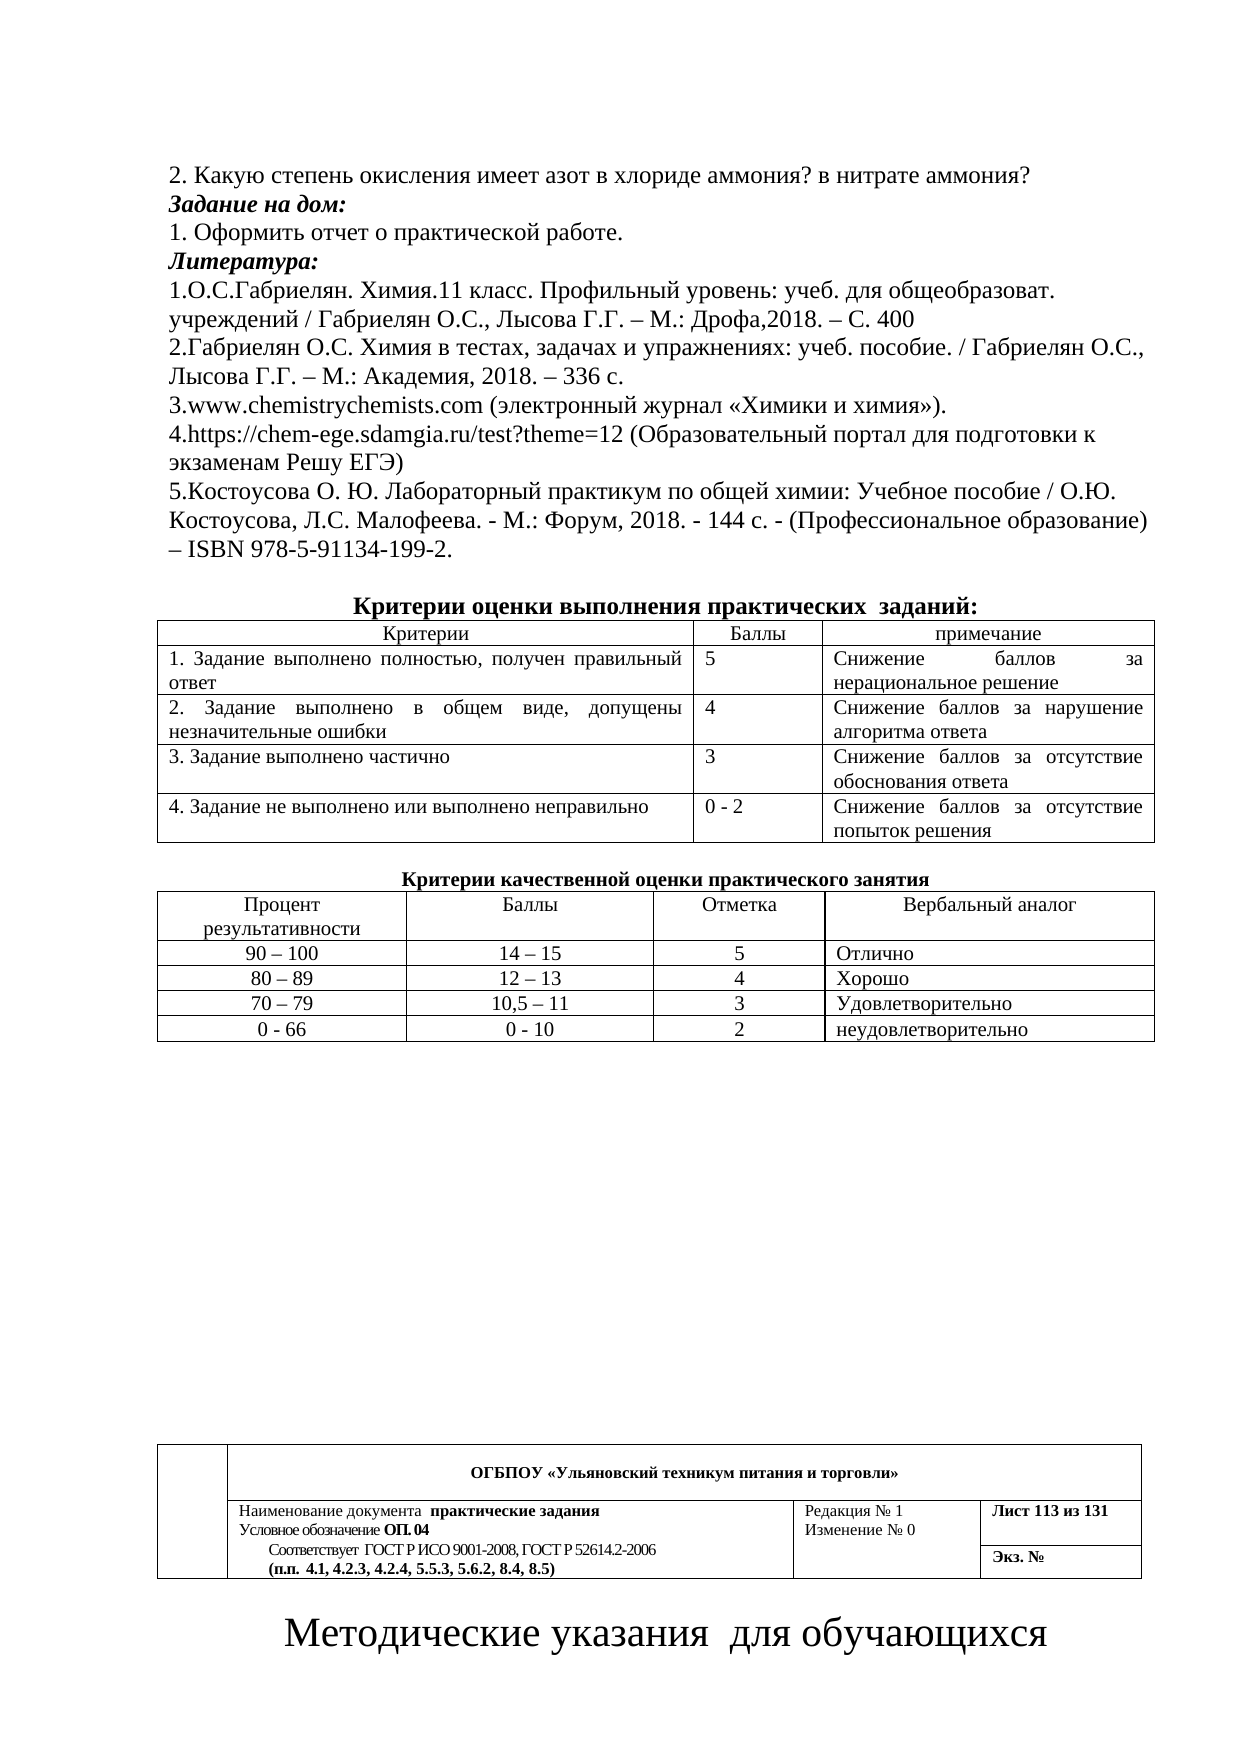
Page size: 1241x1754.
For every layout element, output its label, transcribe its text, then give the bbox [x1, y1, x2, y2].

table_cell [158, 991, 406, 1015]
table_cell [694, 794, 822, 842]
text Методические указания для обучающихся [169, 1607, 1162, 1655]
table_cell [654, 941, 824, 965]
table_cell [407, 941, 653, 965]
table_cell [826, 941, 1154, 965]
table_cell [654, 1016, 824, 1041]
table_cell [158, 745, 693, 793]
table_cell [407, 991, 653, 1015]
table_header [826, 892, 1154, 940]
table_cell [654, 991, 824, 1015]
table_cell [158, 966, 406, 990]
text 1. Оформить отчет о практической работе. [169, 217, 1162, 246]
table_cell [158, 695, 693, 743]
text 2. Какую степень окисления имеет азот в хлориде аммония? в нитрате аммония? [169, 160, 1162, 189]
text 3.www.chemistry­chemists.com (электронный журнал «Химики и химия»). [169, 390, 1162, 419]
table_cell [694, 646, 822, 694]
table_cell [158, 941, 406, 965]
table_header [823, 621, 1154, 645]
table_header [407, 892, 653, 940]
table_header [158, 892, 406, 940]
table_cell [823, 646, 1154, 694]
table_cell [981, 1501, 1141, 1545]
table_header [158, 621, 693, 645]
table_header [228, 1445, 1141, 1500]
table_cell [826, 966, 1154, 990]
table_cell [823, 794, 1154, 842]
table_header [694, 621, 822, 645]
text Задание на дом: [169, 189, 1162, 217]
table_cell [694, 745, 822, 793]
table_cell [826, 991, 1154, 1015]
text Литература: [169, 246, 1162, 275]
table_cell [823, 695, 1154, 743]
text 1.О.С.Габриелян. Химия.11 класс. Профильный уровень: учеб. для общеобразоват. учреждений / Габриелян О.С., Лысова Г.Г. – М.: Дрофа,2018. – С. 400 [169, 275, 1162, 332]
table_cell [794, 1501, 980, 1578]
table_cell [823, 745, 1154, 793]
text Критерии качественной оценки практического занятия [169, 867, 1162, 891]
text 2.Габриелян О.С. Химия в тестах, задачах и упражнениях: учеб. пособие. / Габриелян О.С., Лысова Г.Г. – М.: Академия, 2018. – 336 с. [169, 332, 1162, 390]
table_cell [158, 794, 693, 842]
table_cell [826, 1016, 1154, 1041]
text 4.https://chem-ege.sdamgia.ru/test?theme=12 (Образовательный портал для подготовки к экзаменам Решу ЕГЭ) [169, 419, 1162, 476]
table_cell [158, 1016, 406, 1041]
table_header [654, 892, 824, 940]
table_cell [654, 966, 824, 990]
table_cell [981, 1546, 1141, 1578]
text Критерии оценки выполнения практических заданий: [169, 591, 1162, 620]
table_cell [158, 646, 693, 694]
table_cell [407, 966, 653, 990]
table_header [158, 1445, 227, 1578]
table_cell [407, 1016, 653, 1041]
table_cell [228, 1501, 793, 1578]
text 5.Костоусова О. Ю. Лабораторный практикум по общей химии: Учебное пособие / О.Ю. Костоусова, Л.С. Малофеева. - М.: Форум, 2018. - 144 с. - (Профессиональное образование) – ISBN 978-5-91134-199-2. [169, 476, 1162, 562]
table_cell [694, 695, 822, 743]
